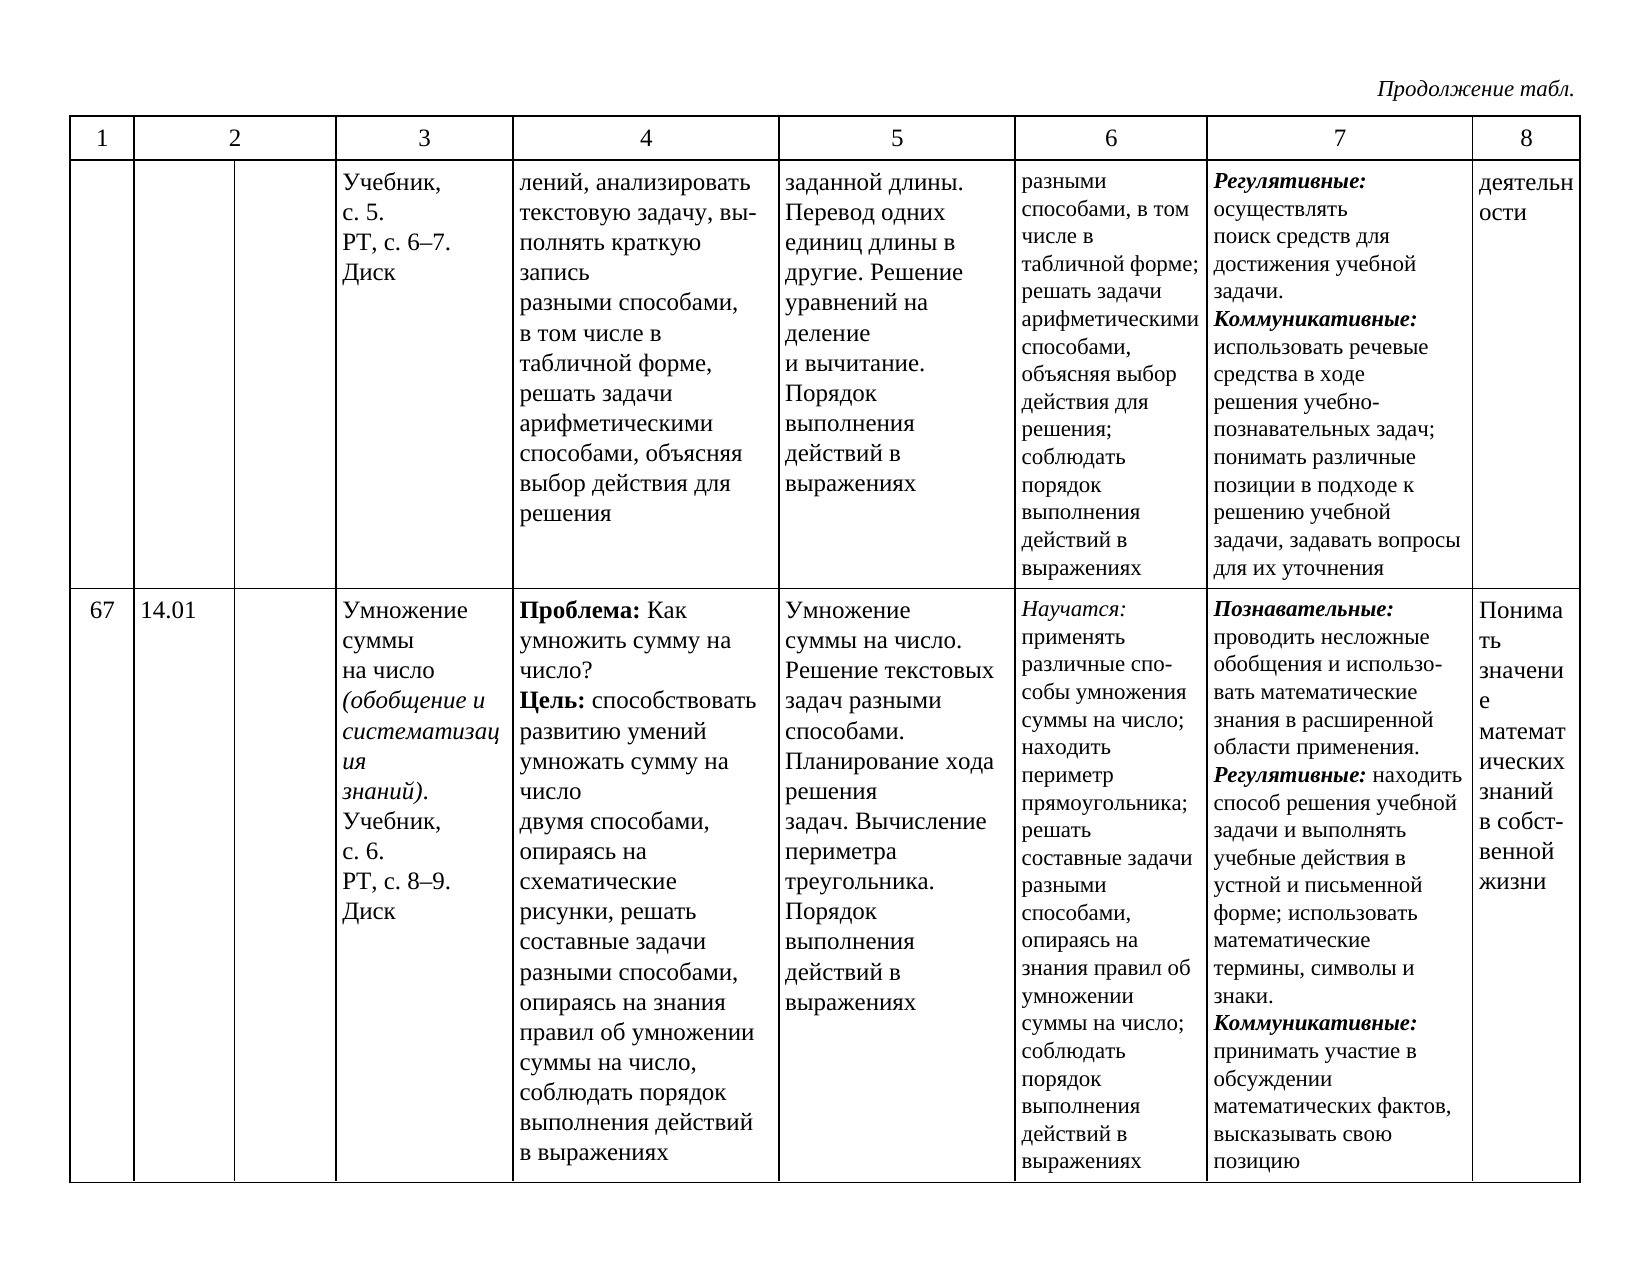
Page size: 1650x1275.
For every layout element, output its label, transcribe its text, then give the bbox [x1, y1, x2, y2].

table_cell 67 [71, 589, 133, 1181]
table_header 4 [514, 117, 778, 159]
table_cell Умножение суммы на число (обобщение и систематизация знаний). Учебник, с. 6. РТ, с. 8–9. Диск [337, 589, 512, 1181]
table_header 7 [1208, 117, 1472, 159]
table_cell Научатся: применять различные спо-собы умножения суммы на число; находить периметр прямоугольника; решать составные задачи разными способами, опираясь на знания правил об умножении суммы на число; соблюдать порядок выполнения действий в выражениях [1016, 589, 1206, 1181]
table_cell Умножение суммы на число. Решение текстовых задач разными способами. Планирование хода решения задач. Вычисление периметра треугольника. Порядок выполнения действий в выражениях [780, 589, 1014, 1181]
table_cell 14.01 [135, 589, 234, 1181]
table_cell [135, 161, 234, 587]
table_cell деятельности [1473, 161, 1579, 587]
table_header 2 [135, 117, 335, 159]
table_cell Познавательные: проводить несложные обобщения и использо-вать математические знания в расширенной области применения. Регулятивные: находить способ решения учебной задачи и выполнять учебные действия в устной и письменной форме; использовать математические термины, символы и знаки. Коммуникативные: принимать участие в обсуждении математических фактов, высказывать свою позицию [1208, 589, 1472, 1181]
table_header 1 [71, 117, 133, 159]
text Продолжение табл. [75, 75, 1575, 101]
table_cell Учебник, с. 5. РТ, с. 6–7. Диск [337, 161, 512, 587]
table_cell [235, 589, 335, 1181]
table_header 8 [1473, 117, 1579, 159]
table_header 3 [337, 117, 512, 159]
table_cell разными способами, в том числе в табличной форме; решать задачи арифметическими способами, объясняя выбор действия для решения; соблюдать порядок выполнения действий в выражениях [1016, 161, 1206, 587]
table_cell Проблема: Как умножить сумму на число? Цель: способствовать развитию умений умножать сумму на число двумя способами, опираясь на схематические рисунки, решать составные задачи разными способами, опираясь на знания правил об умножении суммы на число, соблюдать порядок выполнения действий в выражениях [514, 589, 778, 1181]
table_cell заданной длины. Перевод одних единиц длины в другие. Решение уравнений на деление и вычитание. Порядок выполнения действий в выражениях [780, 161, 1014, 587]
table_cell Понимать значение математических знаний в собст-венной жизни [1473, 589, 1579, 1181]
table_cell [235, 161, 335, 587]
table_header 5 [780, 117, 1014, 159]
table_cell лений, анализировать текстовую задачу, вы-полнять краткую запись разными способами, в том числе в табличной форме, решать задачи арифметическими способами, объясняя выбор действия для решения [514, 161, 778, 587]
table_cell Регулятивные: осуществлять поиск средств для достижения учебной задачи. Коммуникативные: использовать речевые средства в ходе решения учебно-познавательных задач; понимать различные позиции в подходе к решению учебной задачи, задавать вопросы для их уточнения [1208, 161, 1472, 587]
table_cell [71, 161, 133, 587]
table_header 6 [1016, 117, 1206, 159]
